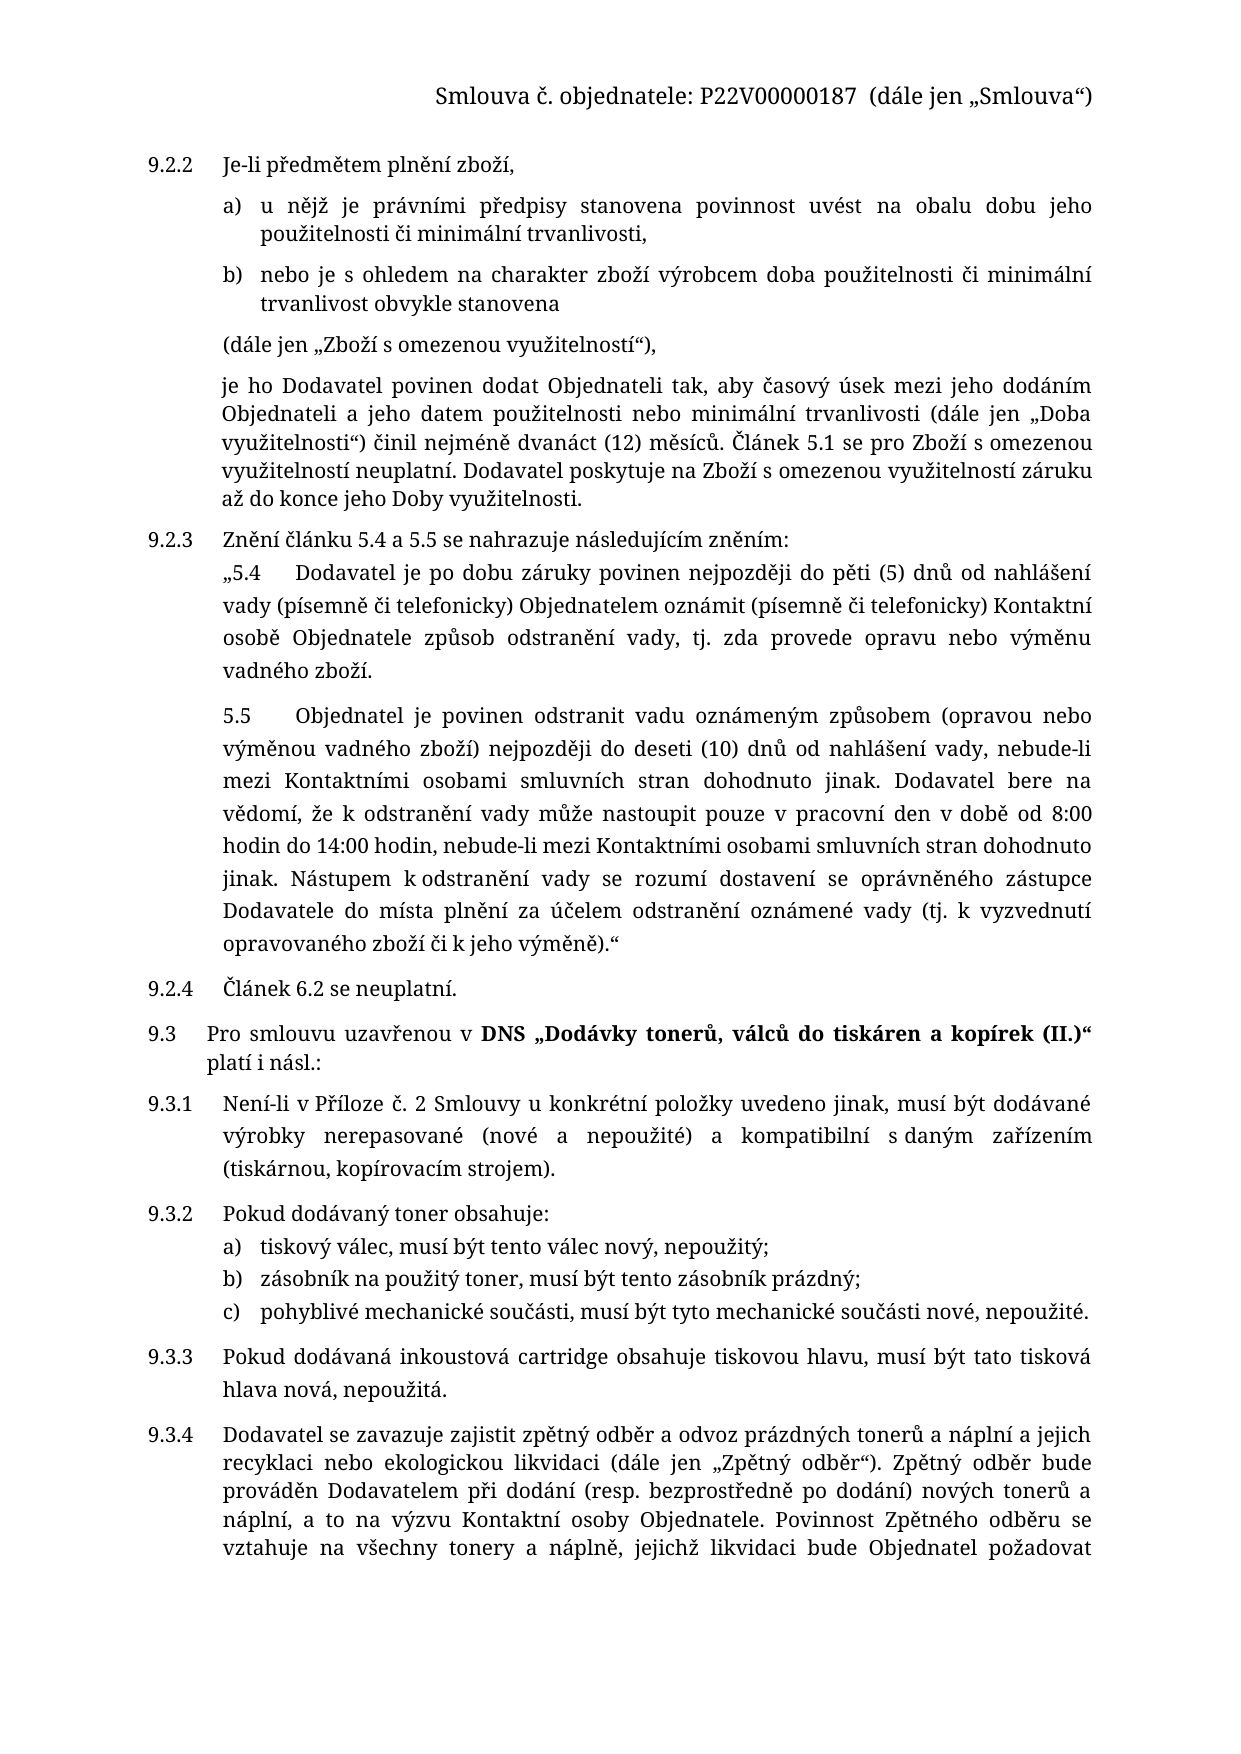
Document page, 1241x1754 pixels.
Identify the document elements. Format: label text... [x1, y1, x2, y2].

list Pro smlouvu uzavřenou v DNS „Dodávky tonerů, válců do tiskáren a kopírek (II.)“ platí i násl.: [148, 1019, 1093, 1076]
list pohyblivé mechanické součásti, musí být tyto mechanické součásti nové, nepoužité. [223, 1297, 1093, 1325]
list Článek 6.2 se neuplatní. [148, 974, 1093, 1003]
list Pokud dodávaná inkoustová cartridge obsahuje tiskovou hlavu, musí být tato tisková hlava nová, nepoužitá. [148, 1342, 1093, 1403]
list Pokud dodávaný toner obsahuje: [148, 1199, 1093, 1228]
list Je-li předmětem plnění zboží, [148, 150, 1093, 179]
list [148, 1420, 1093, 1562]
list „5.4 Dodavatel je po dobu záruky povinen nejpozději do pěti (5) dnů od nahlášení vady (písemně či telefonicky) Objednatelem oznámit (písemně či telefonicky) Kontaktní osobě Objednatele způsob odstranění vady, tj. zda provede opravu nebo výměnu vadného zboží. [223, 558, 1093, 684]
text je ho Dodavatel povinen dodat Objednateli tak, aby časový úsek mezi jeho dodáním Objednateli a jeho datem použitelnosti nebo minimální trvanlivosti (dále jen „Doba využitelnosti“) činil nejméně dvanáct (12) měsíců. Článek 5.1 se pro Zboží s omezenou využitelností neuplatní. Dodavatel poskytuje na Zboží s omezenou využitelností záruku až do konce jeho Doby využitelnosti. [221, 371, 1093, 513]
list zásobník na použitý toner, musí být tento zásobník prázdný; [223, 1264, 1093, 1293]
list nebo je s ohledem na charakter zboží výrobcem doba použitelnosti či minimální trvanlivost obvykle stanovena [223, 261, 1093, 317]
text (dále jen „Zboží s omezenou využitelností“), [223, 330, 1093, 358]
list u nějž je právními předpisy stanovena povinnost uvést na obalu dobu jeho použitelnosti či minimální trvanlivosti, [223, 191, 1093, 248]
list Znění článku 5.4 a 5.5 se nahrazuje následujícím zněním: [148, 526, 1093, 554]
list 5.5 Objednatel je povinen odstranit vadu oznámeným způsobem (opravou nebo výměnou vadného zboží) nejpozději do deseti (10) dnů od nahlášení vady, nebude-li mezi Kontaktními osobami smluvních stran dohodnuto jinak. Dodavatel bere na vědomí, že k odstranění vady může nastoupit pouze v pracovní den v době od 8:00 hodin do 14:00 hodin, nebude-li mezi Kontaktními osobami smluvních stran dohodnuto jinak. Nástupem k odstranění vady se rozumí dostavení se oprávněného zástupce Dodavatele do místa plnění za účelem odstranění oznámené vady (tj. k vyzvednutí opravovaného zboží či k jeho výměně).“ [223, 701, 1093, 958]
list tiskový válec, musí být tento válec nový, nepoužitý; [223, 1232, 1093, 1260]
list Není-li v Příloze č. 2 Smlouvy u konkrétní položky uvedeno jinak, musí být dodávané výrobky nerepasované (nové a nepoužité) a kompatibilní s daným zařízením (tiskárnou, kopírovacím strojem). [148, 1089, 1093, 1182]
